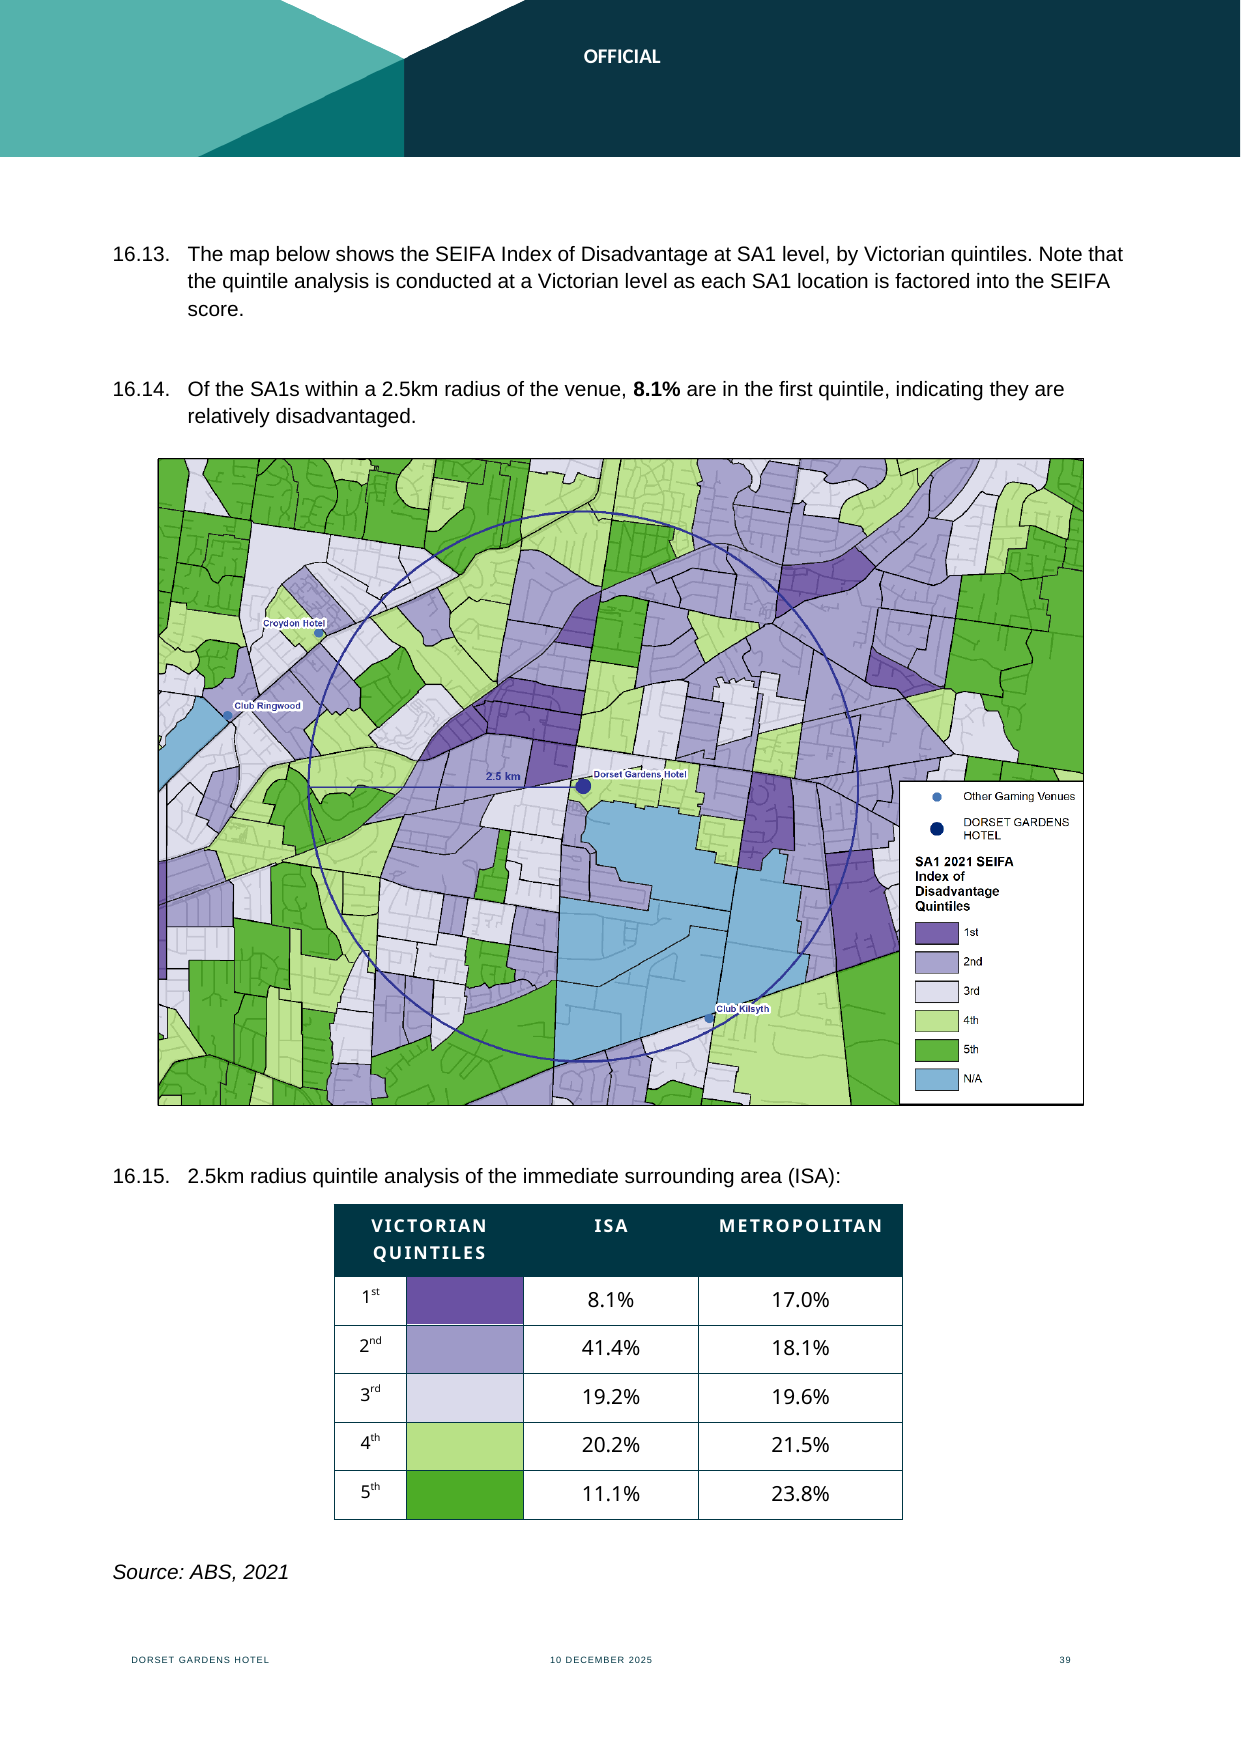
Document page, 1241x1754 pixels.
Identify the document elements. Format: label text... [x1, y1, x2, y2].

table_cell 21.5% [699, 1423, 902, 1470]
table_cell 17.0% [699, 1277, 902, 1324]
picture [242, 1657, 249, 1663]
text 16.14. Of the SA1s within a 2.5km radius of the venue, 8.1% are in the first quintile, indicating they are relatively disadvantaged. [112, 376, 1132, 428]
picture [144, 445, 1096, 1118]
table_header metropolitan [699, 1205, 902, 1276]
table_cell 20.2% [524, 1423, 698, 1470]
table_cell 19.2% [524, 1374, 698, 1422]
table_cell [407, 1471, 523, 1519]
table_cell 23.8% [699, 1471, 902, 1519]
table_cell 41.4% [524, 1326, 698, 1373]
table_header ISA [524, 1205, 698, 1276]
text 16.13. The map below shows the SEIFA Index of Disadvantage at SA1 level, by Victorian quintiles. Note that the quintile analysis is conducted at a Victorian level as each SA1 location is factored into the SEIFA score. [112, 241, 1132, 320]
text Source: ABS, 2021 [112, 1560, 1132, 1584]
text 16.15. 2.5km radius quintile analysis of the immediate surrounding area (ISA): [112, 1164, 1132, 1188]
table_cell 4th [335, 1423, 406, 1470]
table_cell [407, 1374, 523, 1422]
table_cell 18.1% [699, 1326, 902, 1373]
table_cell 2nd [335, 1326, 406, 1373]
table_cell [407, 1277, 523, 1324]
picture [0, 0, 1241, 157]
table_cell 5th [335, 1471, 406, 1519]
table_cell 3rd [335, 1374, 406, 1422]
table_cell [407, 1423, 523, 1470]
table_cell [407, 1326, 523, 1373]
table_cell 8.1% [524, 1277, 698, 1324]
table_cell 19.6% [699, 1374, 902, 1422]
table_cell 11.1% [524, 1471, 698, 1519]
table_header victorian quintiles [335, 1205, 523, 1276]
picture [138, 1657, 145, 1663]
table_cell 1st [335, 1277, 406, 1324]
